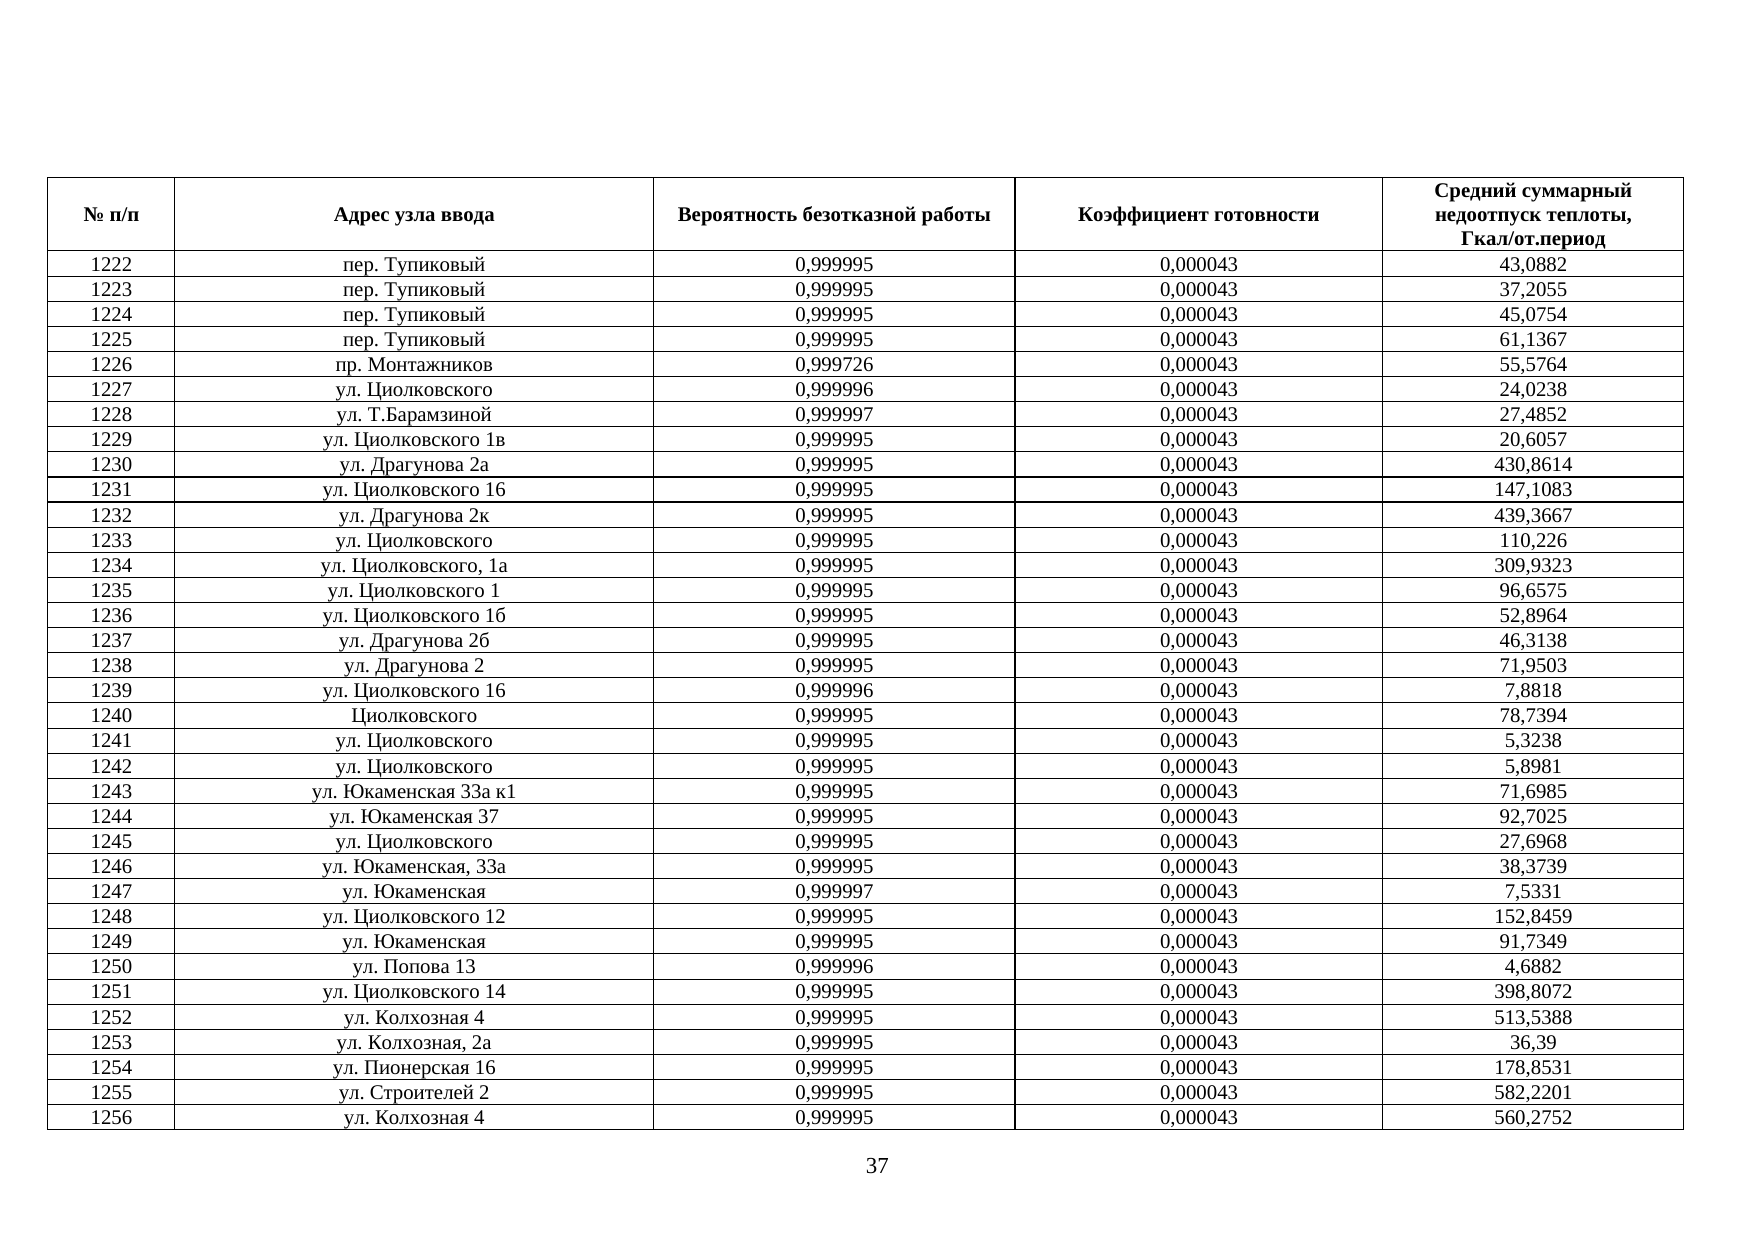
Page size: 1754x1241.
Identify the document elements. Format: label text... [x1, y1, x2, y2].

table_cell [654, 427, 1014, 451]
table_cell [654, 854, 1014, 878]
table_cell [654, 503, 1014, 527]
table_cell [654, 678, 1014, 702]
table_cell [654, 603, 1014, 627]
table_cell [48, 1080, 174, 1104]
table_header № п/п [48, 178, 174, 250]
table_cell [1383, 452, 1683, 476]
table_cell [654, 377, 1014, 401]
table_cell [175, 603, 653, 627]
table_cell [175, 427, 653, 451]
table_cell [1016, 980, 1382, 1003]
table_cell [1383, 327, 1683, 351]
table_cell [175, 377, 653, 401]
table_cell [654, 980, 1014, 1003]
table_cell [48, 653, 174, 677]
table_header Средний суммарный недоотпуск теплоты, Гкал/от.период [1383, 178, 1683, 250]
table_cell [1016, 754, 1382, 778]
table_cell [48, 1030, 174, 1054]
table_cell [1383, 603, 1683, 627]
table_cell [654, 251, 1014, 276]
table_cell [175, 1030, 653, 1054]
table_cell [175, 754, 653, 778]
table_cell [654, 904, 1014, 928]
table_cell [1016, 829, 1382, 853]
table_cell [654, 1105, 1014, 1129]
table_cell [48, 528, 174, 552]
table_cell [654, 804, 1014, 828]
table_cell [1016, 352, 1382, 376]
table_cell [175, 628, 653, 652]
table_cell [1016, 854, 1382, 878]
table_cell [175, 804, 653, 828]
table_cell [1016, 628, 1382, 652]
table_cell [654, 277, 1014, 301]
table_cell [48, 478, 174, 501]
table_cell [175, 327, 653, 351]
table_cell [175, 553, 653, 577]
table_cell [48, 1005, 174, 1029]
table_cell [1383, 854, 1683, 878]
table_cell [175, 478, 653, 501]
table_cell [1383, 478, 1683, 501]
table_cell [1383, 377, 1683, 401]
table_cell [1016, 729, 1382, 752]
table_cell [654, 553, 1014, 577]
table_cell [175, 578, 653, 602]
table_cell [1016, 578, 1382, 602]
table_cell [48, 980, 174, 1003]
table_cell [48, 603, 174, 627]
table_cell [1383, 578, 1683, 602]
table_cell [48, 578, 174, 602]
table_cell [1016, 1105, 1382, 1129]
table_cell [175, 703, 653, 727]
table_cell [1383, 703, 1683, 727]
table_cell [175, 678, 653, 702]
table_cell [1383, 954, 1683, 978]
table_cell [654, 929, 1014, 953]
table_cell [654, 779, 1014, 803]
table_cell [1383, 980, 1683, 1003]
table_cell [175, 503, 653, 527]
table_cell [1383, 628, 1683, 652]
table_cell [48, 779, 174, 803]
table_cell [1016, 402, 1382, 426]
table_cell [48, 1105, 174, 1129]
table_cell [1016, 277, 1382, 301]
table_header Адрес узла ввода [175, 178, 653, 250]
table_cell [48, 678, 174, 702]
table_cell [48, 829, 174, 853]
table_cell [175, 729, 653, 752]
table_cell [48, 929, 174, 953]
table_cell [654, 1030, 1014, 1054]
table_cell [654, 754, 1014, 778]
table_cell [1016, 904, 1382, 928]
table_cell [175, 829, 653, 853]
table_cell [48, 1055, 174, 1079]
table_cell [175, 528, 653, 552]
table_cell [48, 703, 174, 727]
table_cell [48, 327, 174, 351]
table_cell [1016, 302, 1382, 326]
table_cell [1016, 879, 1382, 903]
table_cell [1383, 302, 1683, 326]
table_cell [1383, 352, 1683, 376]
table_header Вероятность безотказной работы [654, 178, 1014, 250]
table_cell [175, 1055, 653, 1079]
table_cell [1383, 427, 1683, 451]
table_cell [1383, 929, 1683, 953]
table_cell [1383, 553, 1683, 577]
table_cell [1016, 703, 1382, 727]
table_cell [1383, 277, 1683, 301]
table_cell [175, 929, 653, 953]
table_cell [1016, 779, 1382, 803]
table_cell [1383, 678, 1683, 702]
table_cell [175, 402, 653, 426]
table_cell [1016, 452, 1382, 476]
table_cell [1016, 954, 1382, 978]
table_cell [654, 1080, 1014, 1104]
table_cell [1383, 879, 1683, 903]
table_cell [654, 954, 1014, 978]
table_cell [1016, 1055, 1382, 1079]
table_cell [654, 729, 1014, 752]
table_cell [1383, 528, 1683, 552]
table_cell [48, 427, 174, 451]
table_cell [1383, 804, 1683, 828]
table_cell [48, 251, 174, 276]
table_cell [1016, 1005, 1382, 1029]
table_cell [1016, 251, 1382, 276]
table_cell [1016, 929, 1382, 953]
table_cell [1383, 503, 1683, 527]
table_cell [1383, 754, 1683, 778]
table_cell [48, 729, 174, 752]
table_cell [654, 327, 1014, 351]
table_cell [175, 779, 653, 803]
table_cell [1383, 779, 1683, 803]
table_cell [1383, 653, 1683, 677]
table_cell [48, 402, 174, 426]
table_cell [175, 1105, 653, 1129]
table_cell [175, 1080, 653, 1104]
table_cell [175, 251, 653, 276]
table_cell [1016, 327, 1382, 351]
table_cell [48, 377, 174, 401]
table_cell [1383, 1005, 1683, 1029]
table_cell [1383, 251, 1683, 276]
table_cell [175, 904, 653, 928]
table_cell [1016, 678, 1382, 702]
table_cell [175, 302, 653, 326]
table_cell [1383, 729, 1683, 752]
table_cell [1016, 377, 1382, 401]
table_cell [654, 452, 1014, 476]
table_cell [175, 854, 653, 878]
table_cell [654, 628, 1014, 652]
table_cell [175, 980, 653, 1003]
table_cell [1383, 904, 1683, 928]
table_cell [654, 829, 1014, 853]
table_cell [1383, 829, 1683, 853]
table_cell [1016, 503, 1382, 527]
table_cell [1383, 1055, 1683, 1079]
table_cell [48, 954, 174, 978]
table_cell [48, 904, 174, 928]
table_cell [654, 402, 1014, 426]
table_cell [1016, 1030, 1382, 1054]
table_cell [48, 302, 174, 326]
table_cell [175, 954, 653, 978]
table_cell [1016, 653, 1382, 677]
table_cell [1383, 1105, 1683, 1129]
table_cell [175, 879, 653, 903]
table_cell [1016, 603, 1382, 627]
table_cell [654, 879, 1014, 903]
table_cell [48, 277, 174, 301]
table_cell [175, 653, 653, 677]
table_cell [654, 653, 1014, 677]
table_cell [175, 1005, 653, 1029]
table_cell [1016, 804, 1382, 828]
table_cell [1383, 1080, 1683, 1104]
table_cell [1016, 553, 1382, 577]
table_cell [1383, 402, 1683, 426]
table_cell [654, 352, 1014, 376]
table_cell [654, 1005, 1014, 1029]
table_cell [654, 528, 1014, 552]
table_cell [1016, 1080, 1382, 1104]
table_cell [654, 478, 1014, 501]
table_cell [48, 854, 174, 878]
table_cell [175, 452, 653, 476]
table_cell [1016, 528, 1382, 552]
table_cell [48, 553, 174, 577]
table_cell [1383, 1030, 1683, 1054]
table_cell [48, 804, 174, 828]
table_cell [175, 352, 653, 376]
table_header Коэффициент готовности [1016, 178, 1382, 250]
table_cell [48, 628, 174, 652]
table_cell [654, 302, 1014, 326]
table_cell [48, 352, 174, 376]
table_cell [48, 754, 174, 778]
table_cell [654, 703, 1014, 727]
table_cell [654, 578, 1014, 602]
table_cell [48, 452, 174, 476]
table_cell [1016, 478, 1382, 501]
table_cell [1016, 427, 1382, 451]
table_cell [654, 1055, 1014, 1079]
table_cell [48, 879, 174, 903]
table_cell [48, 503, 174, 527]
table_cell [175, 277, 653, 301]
